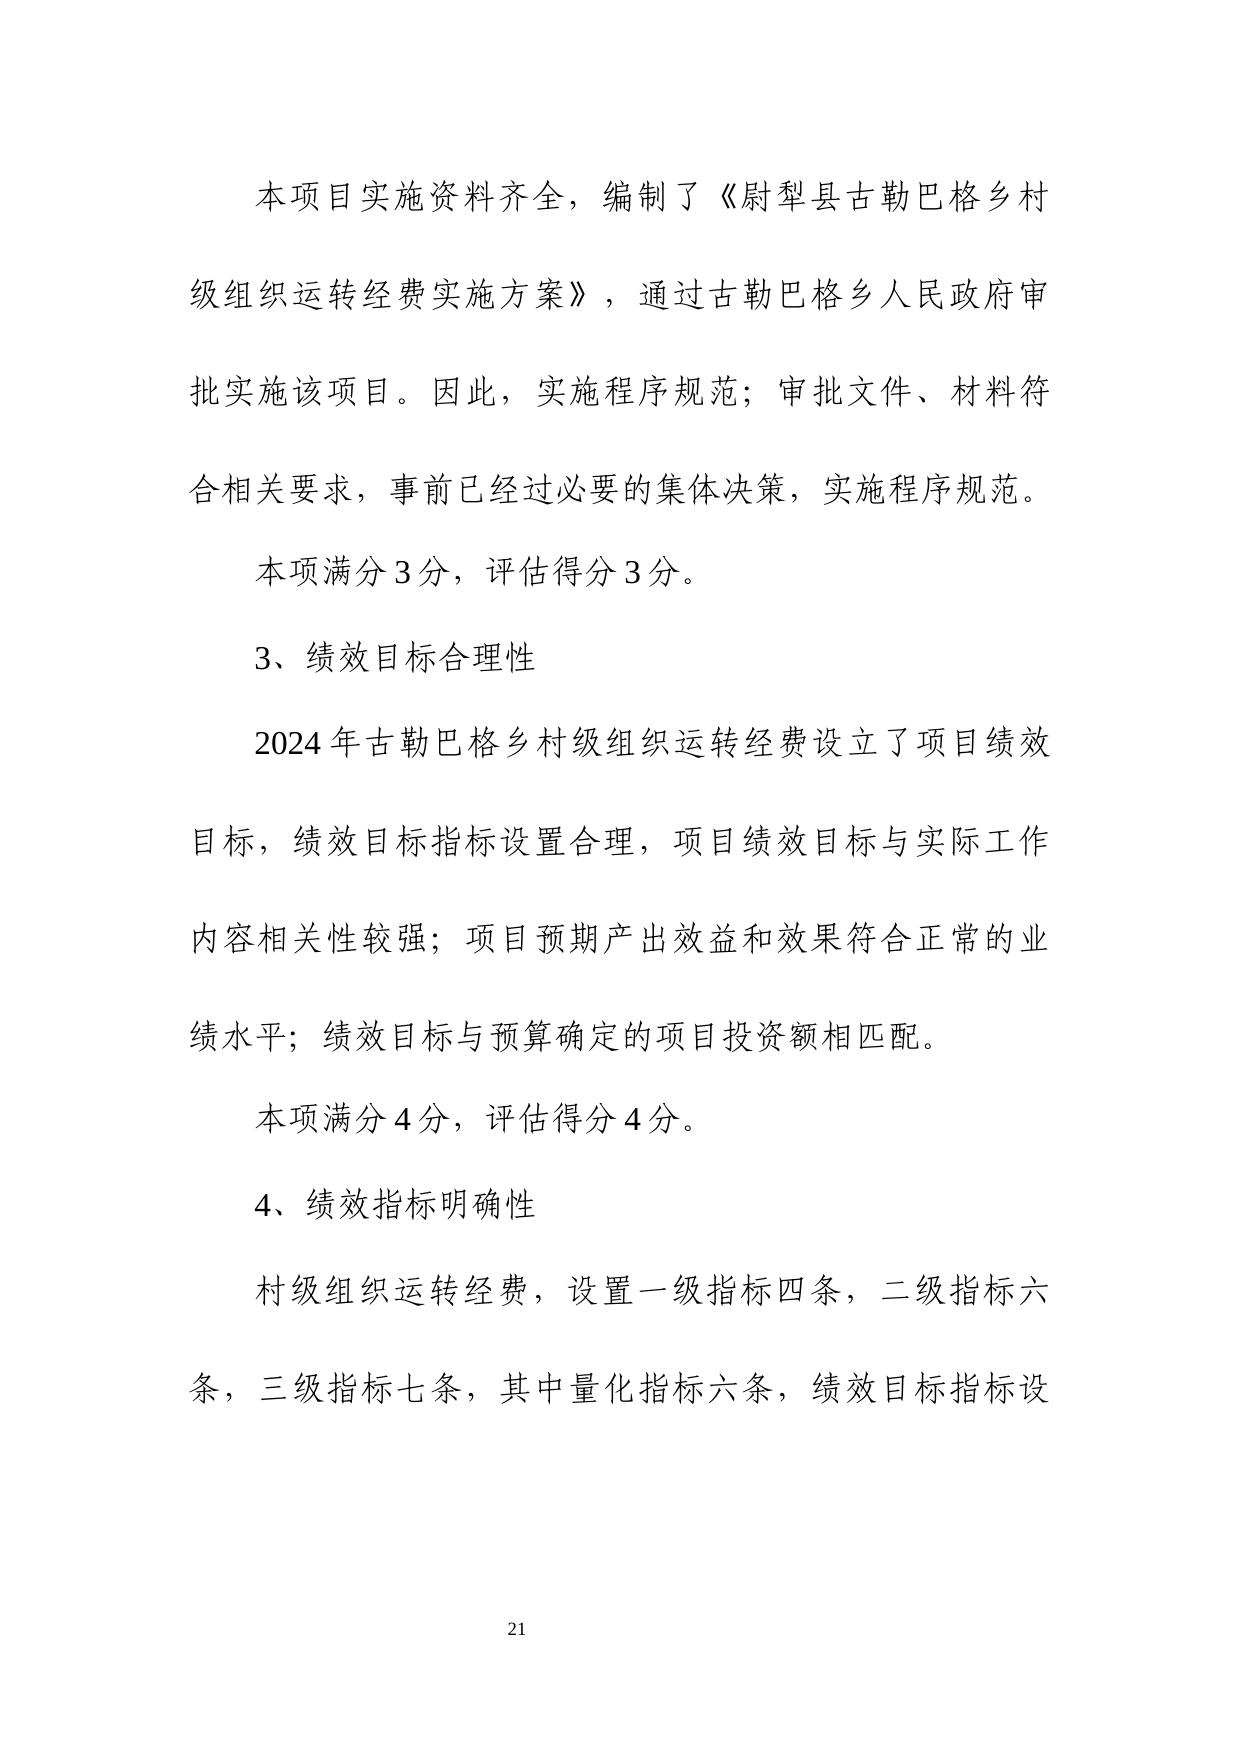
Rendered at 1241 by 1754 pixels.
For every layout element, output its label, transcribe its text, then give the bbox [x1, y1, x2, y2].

text 本项满分3分，评估得分3分。 [187, 538, 1053, 603]
text 3、绩效目标合理性 [187, 624, 1053, 689]
text 本项满分4分，评估得分4分。 [187, 1085, 1053, 1150]
text 本项目实施资料齐全，编制了《尉犁县古勒巴格乡村级组织运转经费实施方案》，通过古勒巴格乡人民政府审批实施该项目。因此，实施程序规范；审批文件、材料符合相关要求，事前已经过必要的集体决策，实施程序规范。 [187, 162, 1053, 519]
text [187, 1256, 1053, 1418]
text 4、绩效指标明确性 [187, 1171, 1053, 1236]
text 2024年古勒巴格乡村级组织运转经费设立了项目绩效目标，绩效目标指标设置合理，项目绩效目标与实际工作内容相关性较强；项目预期产出效益和效果符合正常的业绩水平；绩效目标与预算确定的项目投资额相匹配。 [187, 709, 1053, 1066]
